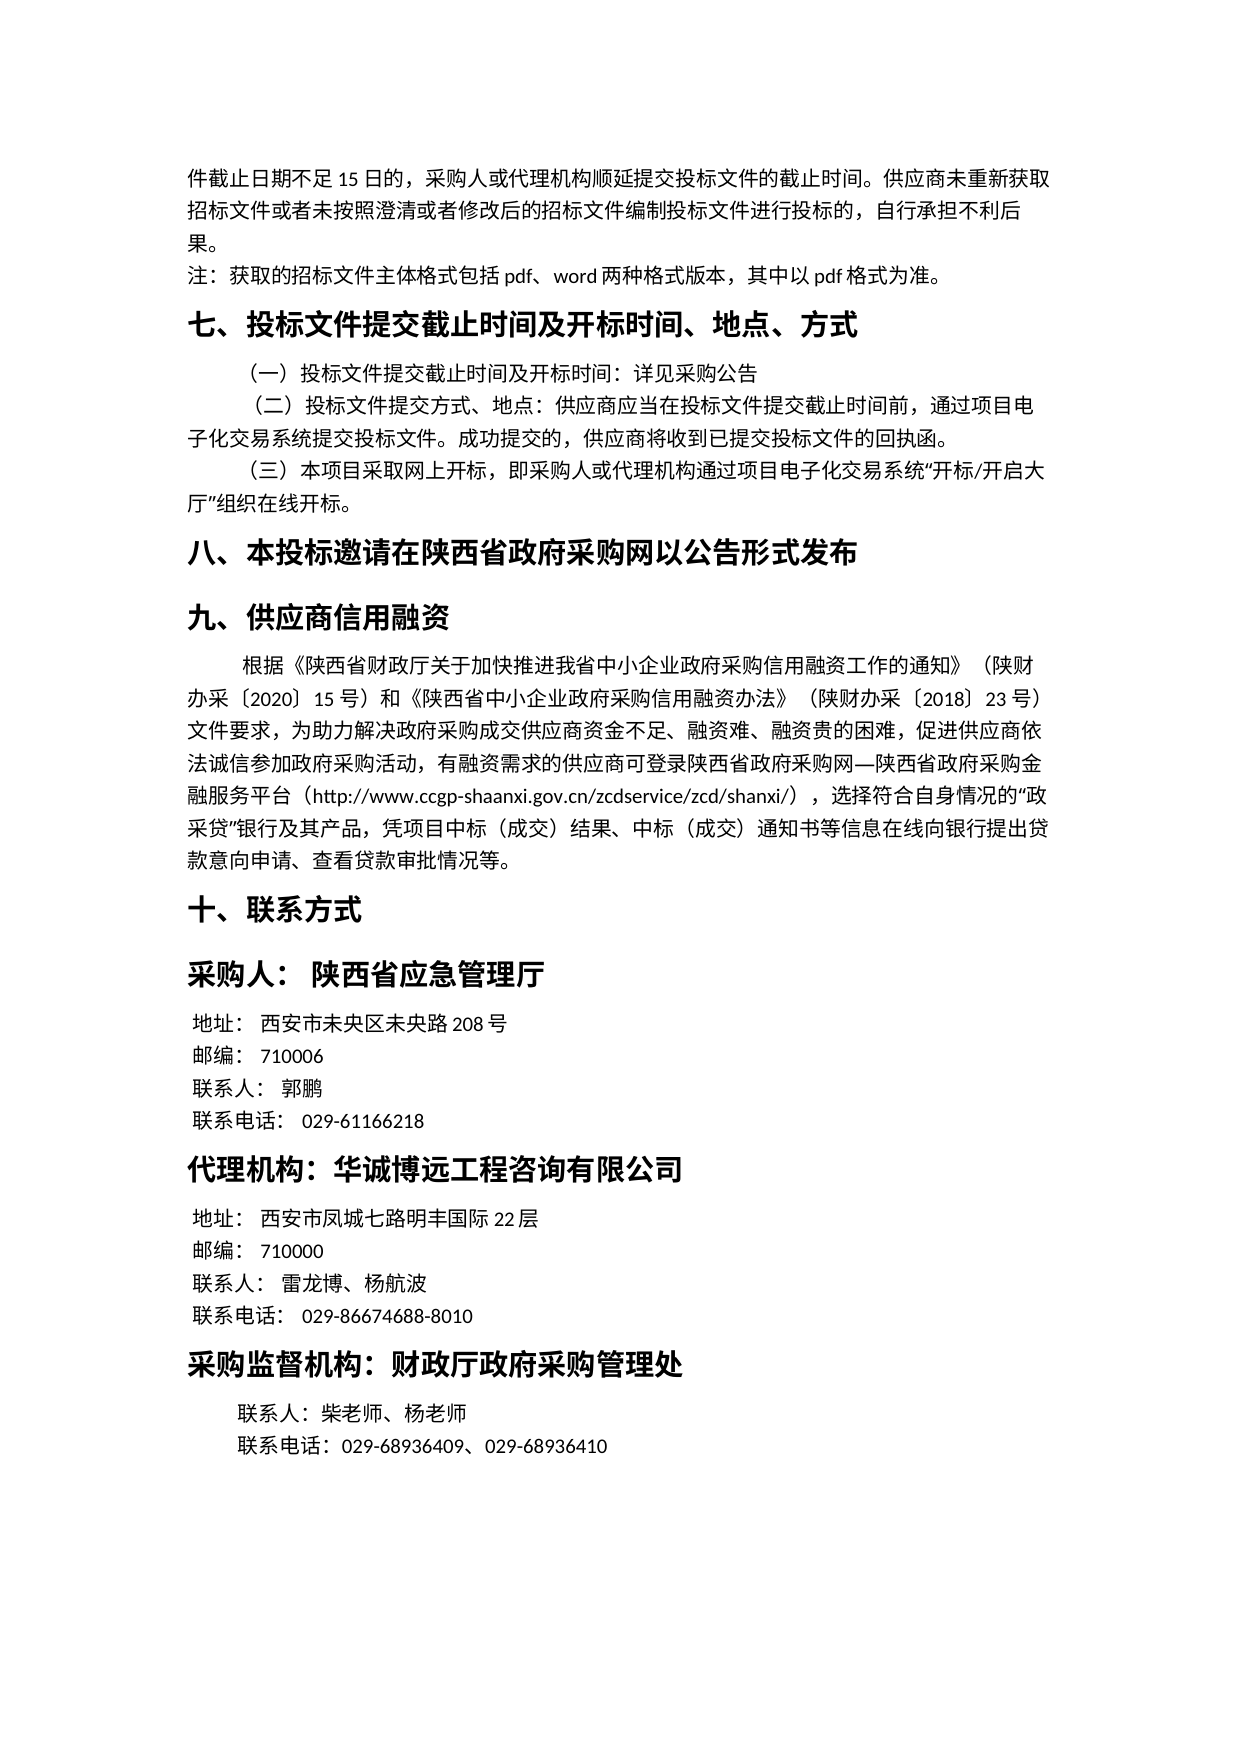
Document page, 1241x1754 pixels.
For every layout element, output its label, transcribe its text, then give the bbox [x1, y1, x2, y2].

text 联系人： 雷龙博、杨航波 [187, 1267, 1053, 1299]
text 根据《陕西省财政厅关于加快推进我省中小企业政府采购信用融资工作的通知》（陕财办采〔2020〕15 号）和《陕西省中小企业政府采购信用融资办法》（陕财办采〔2018〕23 号）文件要求，为助力解决政府采购成交供应商资金不足、融资难、融资贵的困难，促进供应商依法诚信参加政府采购活动，有融资需求的供应商可登录陕西省政府釆购网—陕西省政府采购金融服务平台（http://www.ccgp-shaanxi.gov.cn/zcdservice/zcd/shanxi/），选择符合自身情况的“政采贷”银行及其产品，凭项目中标（成交）结果、中标（成交）通知书等信息在线向银行提出贷款意向申请、查看贷款审批情况等。 [187, 649, 1053, 877]
text （一）投标文件提交截止时间及开标时间：详见采购公告 [187, 357, 1053, 389]
text 联系电话： 029-86674688-8010 [187, 1299, 1053, 1332]
text 邮编： 710000 [187, 1234, 1053, 1267]
text 采购人： 陕西省应急管理厅 [187, 942, 1053, 1007]
text （二）投标文件提交方式、地点：供应商应当在投标文件提交截止时间前，通过项目电子化交易系统提交投标文件。成功提交的，供应商将收到已提交投标文件的回执函。 [187, 389, 1053, 454]
text 联系人： 郭鹏 [187, 1072, 1053, 1104]
text 地址： 西安市未央区未央路208号 [187, 1007, 1053, 1039]
text 联系电话： 029-61166218 [187, 1104, 1053, 1137]
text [187, 162, 1053, 259]
text 采购监督机构：财政厅政府采购管理处 [187, 1332, 1053, 1397]
text （三）本项目采取网上开标，即采购人或代理机构通过项目电子化交易系统“开标/开启大厅”组织在线开标。 [187, 454, 1053, 519]
text 邮编： 710006 [187, 1039, 1053, 1072]
text 注：获取的招标文件主体格式包括pdf、word两种格式版本，其中以pdf格式为准。 [187, 259, 1053, 292]
text 八、本投标邀请在陕西省政府采购网以公告形式发布 [187, 519, 1053, 584]
text 联系人：柴老师、杨老师 [187, 1397, 1053, 1429]
text 联系电话：029-68936409、029-68936410 [187, 1429, 1053, 1462]
text 七、投标文件提交截止时间及开标时间、地点、方式 [187, 292, 1053, 357]
text 地址： 西安市凤城七路明丰国际22层 [187, 1202, 1053, 1234]
text 代理机构：华诚博远工程咨询有限公司 [187, 1137, 1053, 1202]
text 十、联系方式 [187, 877, 1053, 942]
text 九、供应商信用融资 [187, 584, 1053, 649]
